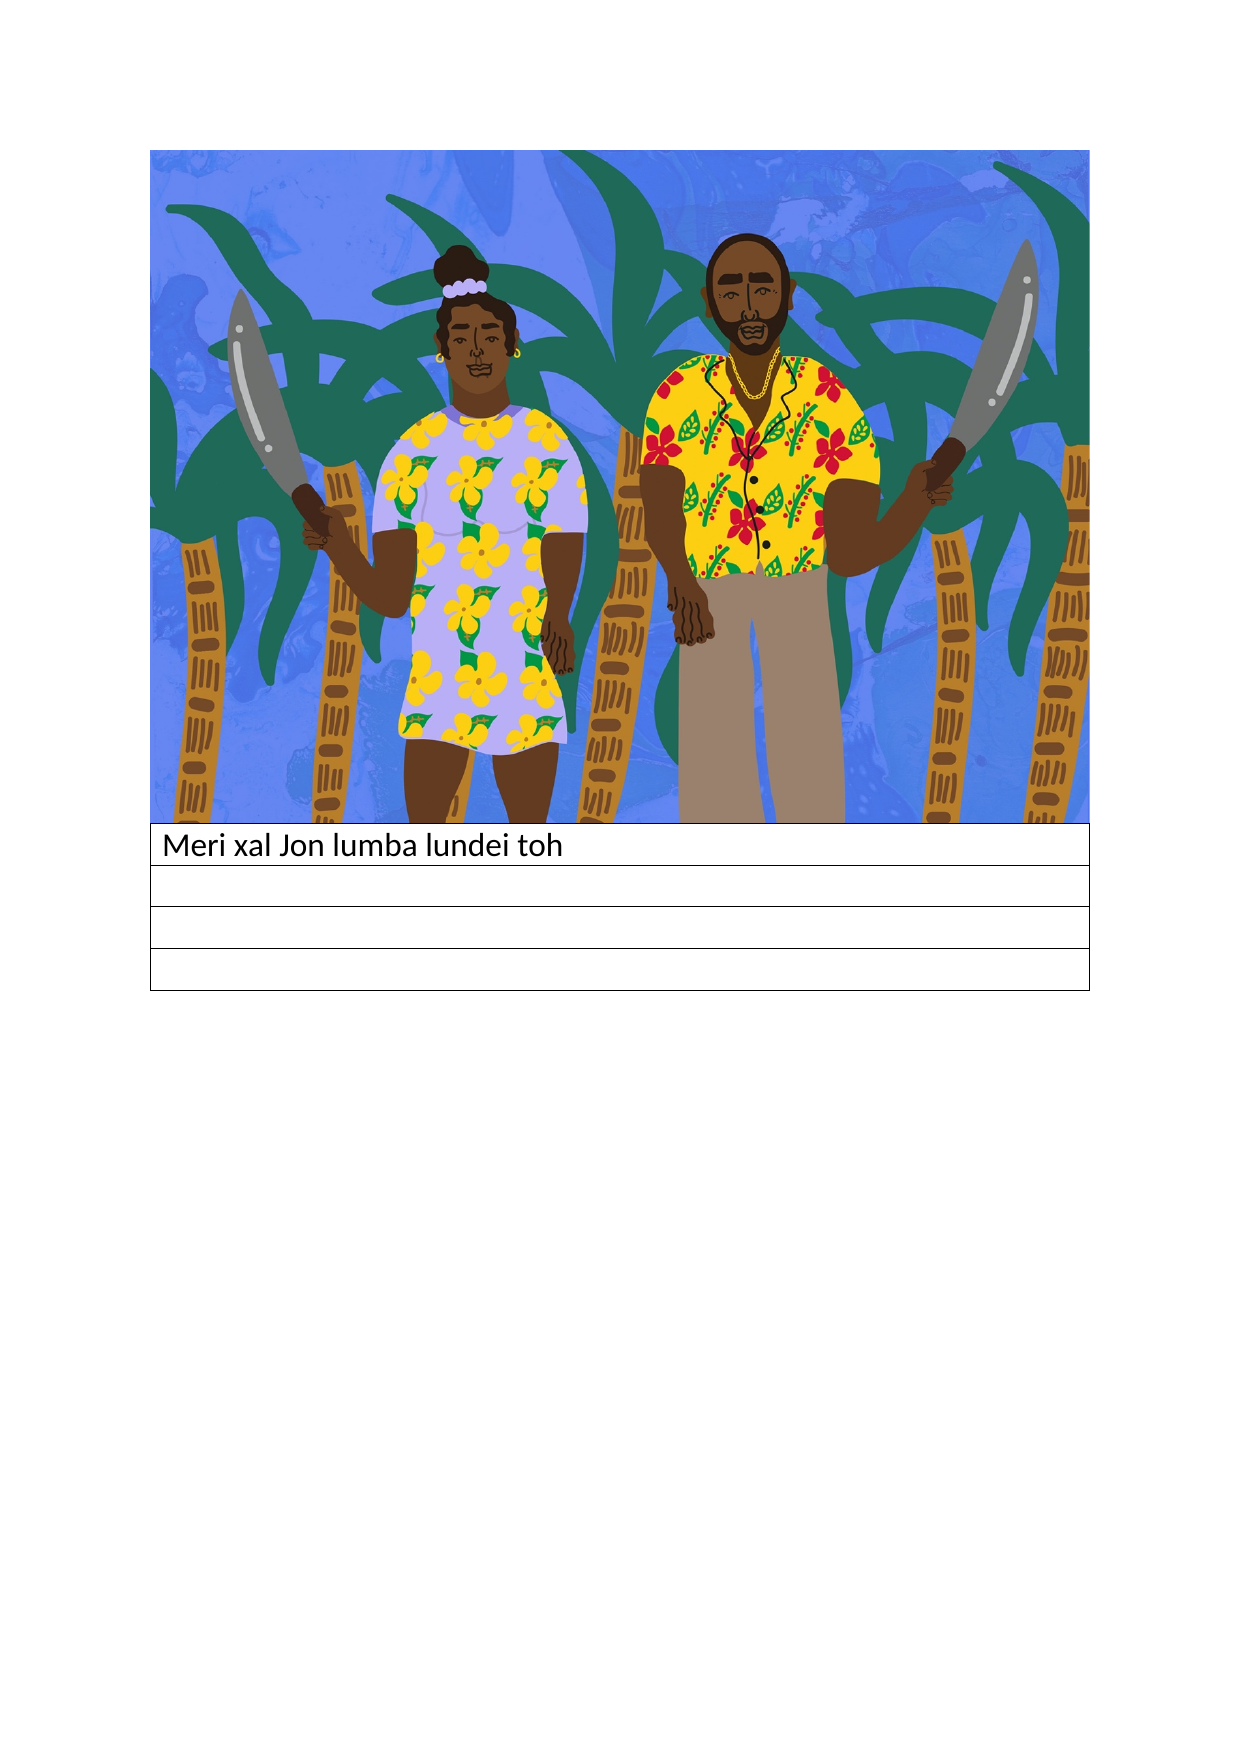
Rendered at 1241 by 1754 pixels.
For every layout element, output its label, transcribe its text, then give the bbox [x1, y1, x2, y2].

table_cell [151, 907, 1089, 948]
table_header Meri xal Jon lumba lundei toh [151, 824, 1089, 864]
picture [150, 150, 1090, 823]
table_cell [151, 866, 1089, 906]
table_cell [151, 949, 1089, 990]
